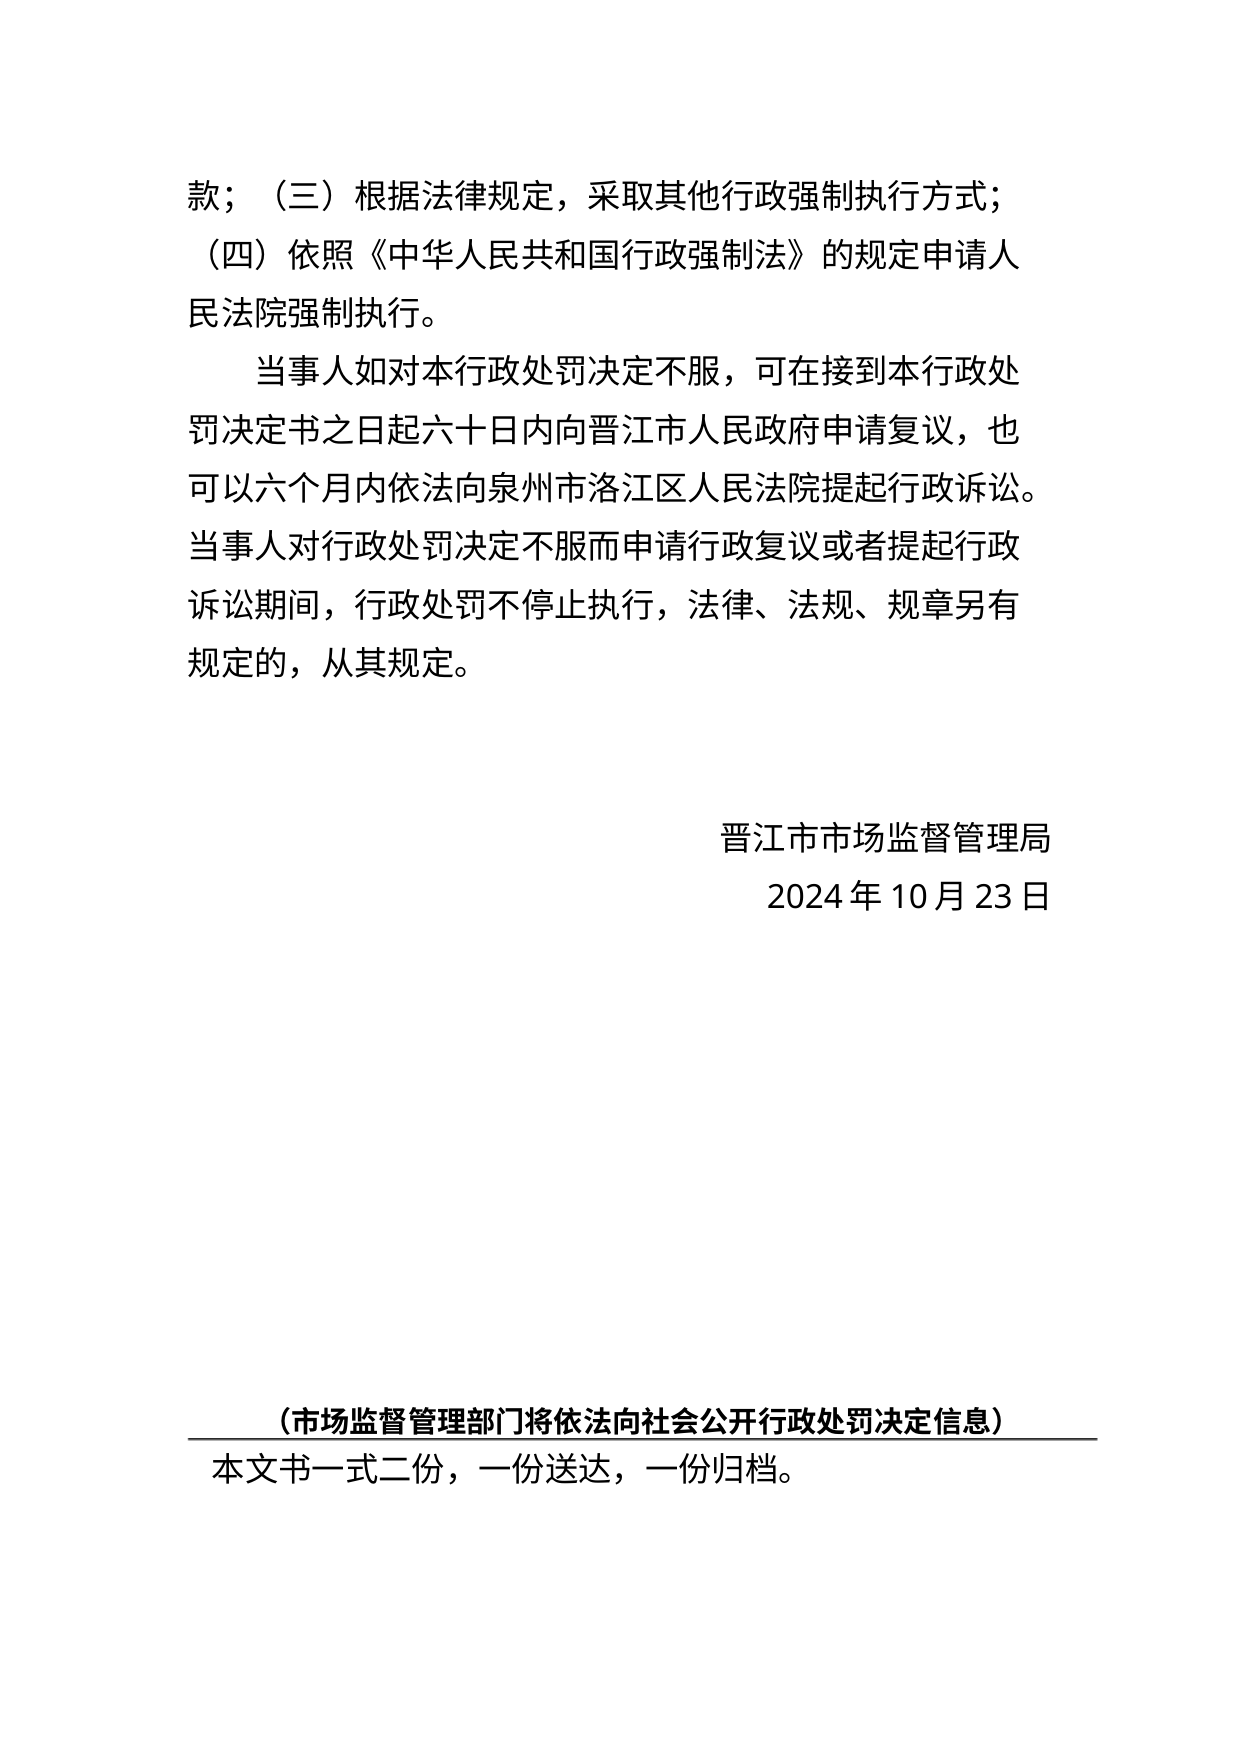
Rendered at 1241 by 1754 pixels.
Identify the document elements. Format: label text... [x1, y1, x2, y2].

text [187, 162, 1053, 337]
text 2024年10月23日 [275, 862, 1053, 920]
text 当事人如对本行政处罚决定不服，可在接到本行政处罚决定书之日起六十日内向晋江市人民政府申请复议，也可以六个月内依法向泉州市洛江区人民法院提起行政诉讼。当事人对行政处罚决定不服而申请行政复议或者提起行政诉讼期间，行政处罚不停止执行，法律、法规、规章另有规定的，从其规定。 [187, 337, 1053, 687]
text （市场监督管理部门将依法向社会公开行政处罚决定信息） [187, 1406, 1053, 1438]
text 晋江市市场监督管理局 [275, 804, 1053, 862]
text 本文书一式二份，一份送达，一份归档。 [187, 1452, 1053, 1489]
